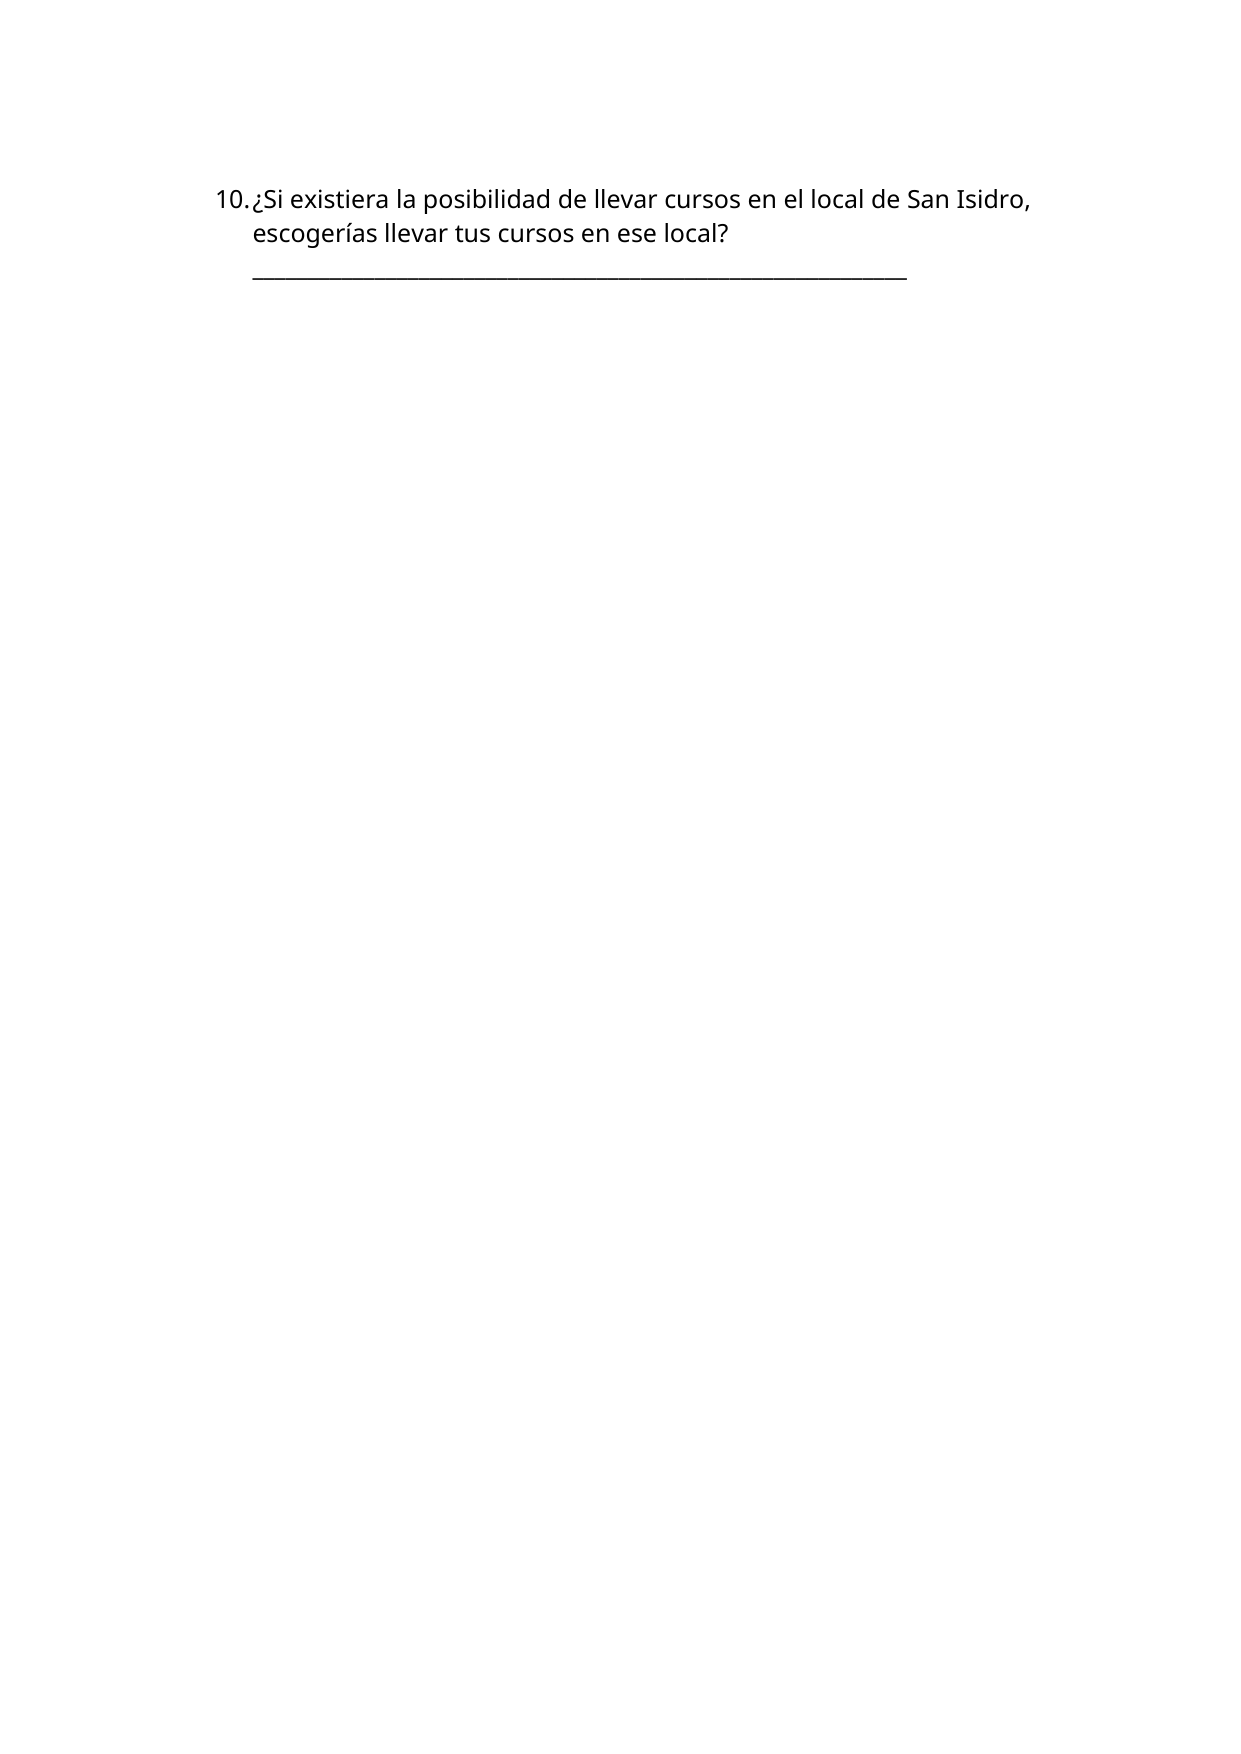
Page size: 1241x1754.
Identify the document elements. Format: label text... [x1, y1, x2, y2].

list ___________________________________________________________ [252, 250, 1063, 284]
list ¿Si existiera la posibilidad de llevar cursos en el local de San Isidro, escogerías llevar tus cursos en ese local? [215, 182, 1063, 250]
